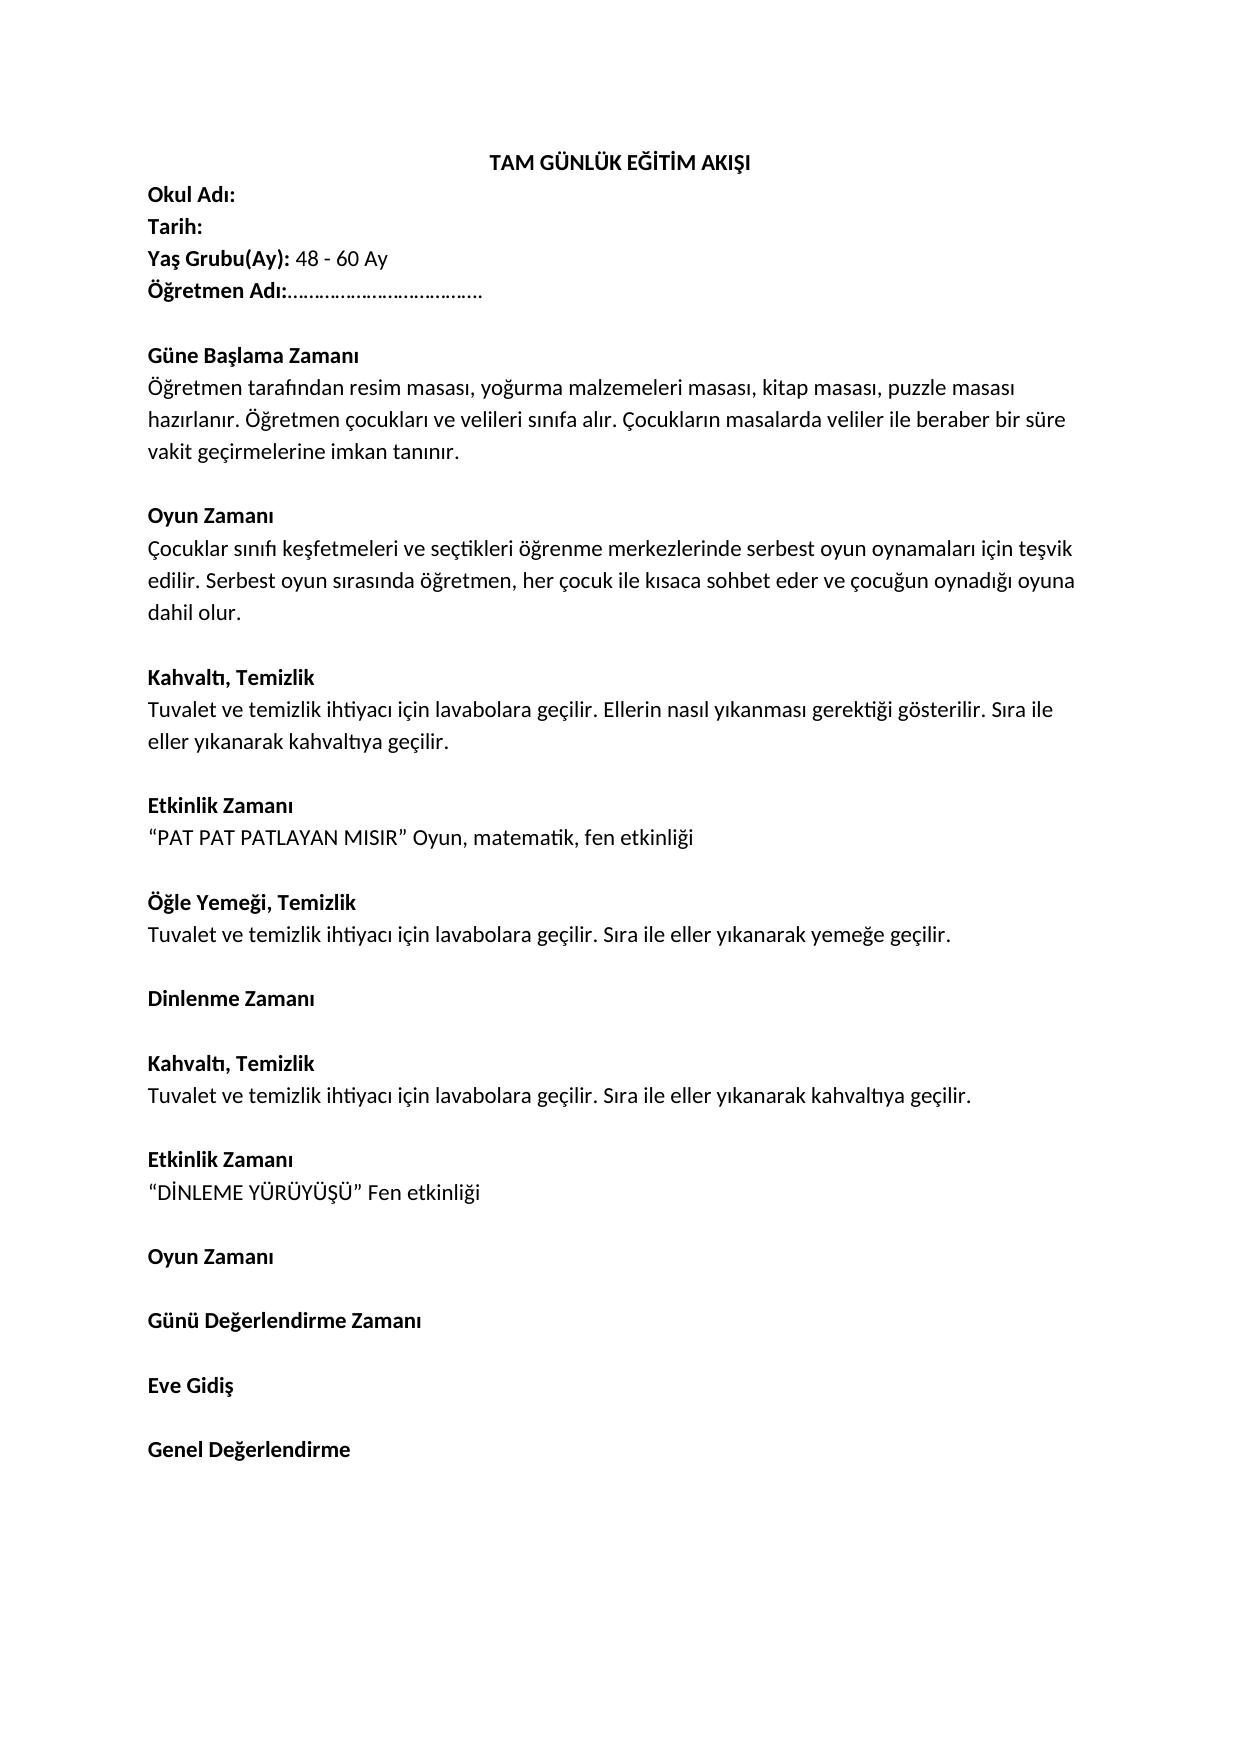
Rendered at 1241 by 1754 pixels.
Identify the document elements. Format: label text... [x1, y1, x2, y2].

text Kahvaltı, Temizlik [148, 1049, 1093, 1077]
text Günü Değerlendirme Zamanı [148, 1306, 1093, 1334]
text “PAT PAT PATLAYAN MISIR” Oyun, matematik, fen etkinliği [148, 823, 1093, 852]
text “DİNLEME YÜRÜYÜŞÜ” Fen etkinliği [148, 1178, 1093, 1206]
text Eve Gidiş [148, 1371, 1093, 1399]
text Güne Başlama Zamanı [148, 341, 1093, 369]
text Genel Değerlendirme [148, 1435, 1093, 1463]
text Etkinlik Zamanı [148, 1145, 1093, 1173]
text Öğle Yemeği, Temizlik [148, 888, 1093, 916]
text Tuvalet ve temizlik ihtiyacı için lavabolara geçilir. Sıra ile eller yıkanarak kahvaltıya geçilir. [148, 1081, 1093, 1109]
text Tuvalet ve temizlik ihtiyacı için lavabolara geçilir. Ellerin nasıl yıkanması gerektiği gösterilir. Sıra ile eller yıkanarak kahvaltıya geçilir. [148, 695, 1093, 755]
text Oyun Zamanı [148, 1242, 1093, 1270]
text Öğretmen Adı:………………………………. [148, 276, 1093, 304]
text Yaş Grubu(Ay): 48 - 60 Ay [148, 244, 1093, 272]
text Tarih: [148, 212, 1093, 240]
text Dinlenme Zamanı [148, 984, 1093, 1012]
text Etkinlik Zamanı [148, 791, 1093, 819]
text Kahvaltı, Temizlik [148, 663, 1093, 691]
text Oyun Zamanı [148, 502, 1093, 530]
text Okul Adı: [148, 180, 1093, 208]
text Öğretmen tarafından resim masası, yoğurma malzemeleri masası, kitap masası, puzzle masası hazırlanır. Öğretmen çocukları ve velileri sınıfa alır. Çocukların masalarda veliler ile beraber bir süre vakit geçirmelerine imkan tanınır. [148, 373, 1093, 465]
text Çocuklar sınıfı keşfetmeleri ve seçtikleri öğrenme merkezlerinde serbest oyun oynamaları için teşvik edilir. Serbest oyun sırasında öğretmen, her çocuk ile kısaca sohbet eder ve çocuğun oynadığı oyuna dahil olur. [148, 534, 1093, 626]
text Tuvalet ve temizlik ihtiyacı için lavabolara geçilir. Sıra ile eller yıkanarak yemeğe geçilir. [148, 920, 1093, 948]
text TAM GÜNLÜK EĞİTİM AKIŞI [148, 148, 1093, 176]
